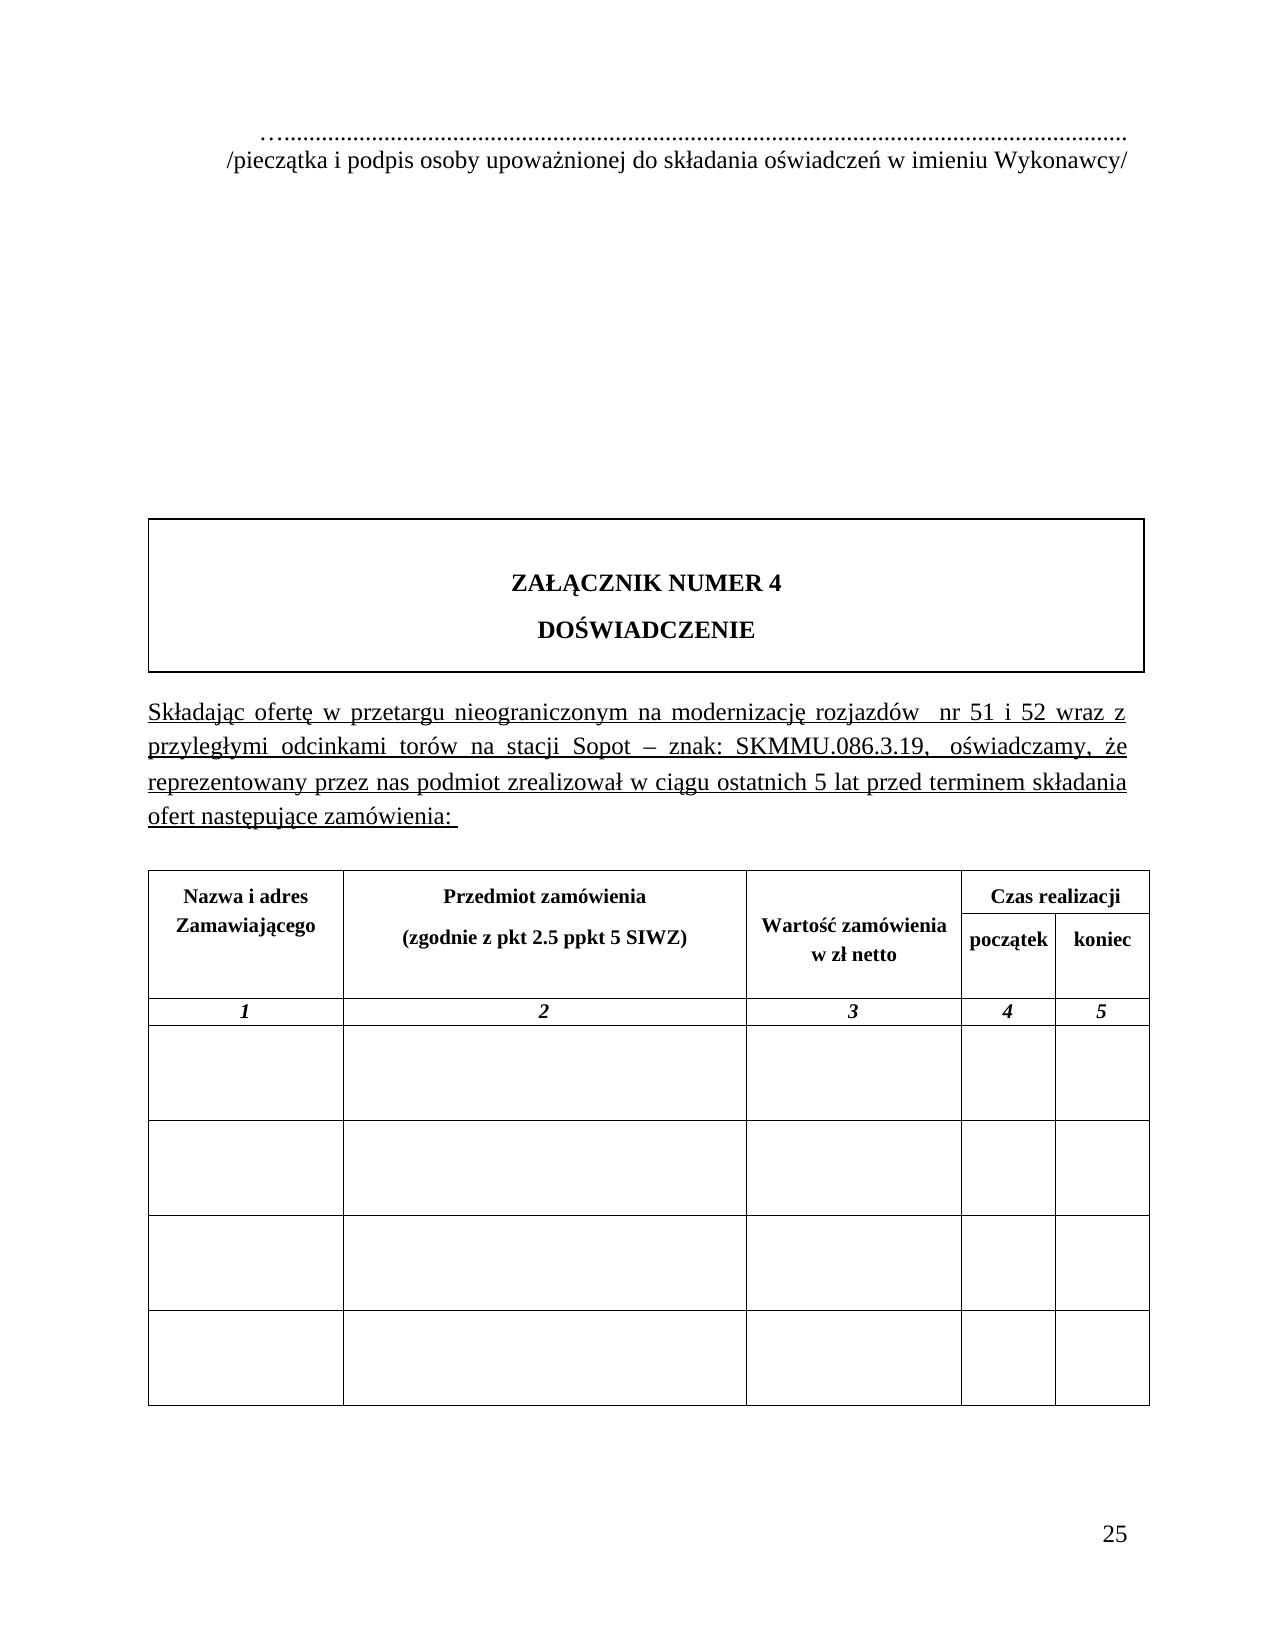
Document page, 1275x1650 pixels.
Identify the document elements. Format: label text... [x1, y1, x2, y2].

table_cell 2 [344, 999, 746, 1025]
text …....................................................................................................................................... [148, 117, 1127, 145]
table_cell [962, 1216, 1055, 1310]
table_cell [747, 1121, 961, 1215]
table_cell [344, 1026, 746, 1120]
text Składając ofertę w przetargu nieograniczonym na modernizację rozjazdów nr 51 i 52 wraz z przyległymi odcinkami torów na stacji Sopot – znak: SKMMU.086.3.19, oświadczamy, że reprezentowany przez nas podmiot zrealizował w ciągu ostatnich 5 lat przed terminem składania ofert następujące zamówienia: [148, 793, 1127, 830]
table_cell [747, 1311, 961, 1405]
table_cell [149, 1121, 343, 1215]
table_cell [1056, 1311, 1149, 1405]
table_cell [149, 1311, 343, 1405]
table_header Wartość zamówienia w zł netto [747, 871, 961, 998]
text Składając ofertę w przetargu nieograniczonym na modernizację rozjazdów nr 51 i 52 wraz z przyległymi odcinkami torów na stacji Sopot – znak: SKMMU.086.3.19, oświadczamy, że reprezentowany przez nas podmiot zrealizował w ciągu ostatnich 5 lat przed terminem składania ofert następujące zamówienia: [148, 673, 1127, 756]
table_cell [1056, 1026, 1149, 1120]
table_header Przedmiot zamówienia (zgodnie z pkt 2.5 ppkt 5 SIWZ) [344, 871, 746, 998]
table_cell [747, 1026, 961, 1120]
table_cell [149, 1026, 343, 1120]
table_cell 3 [747, 999, 961, 1025]
table_cell 5 [1056, 999, 1149, 1025]
table_cell koniec [1056, 914, 1149, 998]
table_cell 1 [149, 999, 343, 1025]
table_cell 4 [962, 999, 1055, 1025]
table_cell [962, 1026, 1055, 1120]
table_cell [747, 1216, 961, 1310]
table_header Nazwa i adres Zamawiającego [149, 871, 343, 998]
table_cell [1056, 1121, 1149, 1215]
table_cell [962, 1311, 1055, 1405]
table_cell [962, 1121, 1055, 1215]
table_cell [1056, 1216, 1149, 1310]
table_cell początek [962, 914, 1055, 998]
table_cell [149, 1216, 343, 1310]
table_header Czas realizacji [962, 871, 1149, 913]
table_cell [344, 1311, 746, 1405]
text Składając ofertę w przetargu nieograniczonym na modernizację rozjazdów nr 51 i 52 wraz z przyległymi odcinkami torów na stacji Sopot – znak: SKMMU.086.3.19, oświadczamy, że reprezentowany przez nas podmiot zrealizował w ciągu ostatnich 5 lat przed terminem składania ofert następujące zamówienia: [148, 758, 1127, 792]
table_cell [344, 1121, 746, 1215]
text /pieczątka i podpis osoby upoważnionej do składania oświadczeń w imieniu Wykonawcy/ [148, 145, 1127, 174]
table_cell [344, 1216, 746, 1310]
